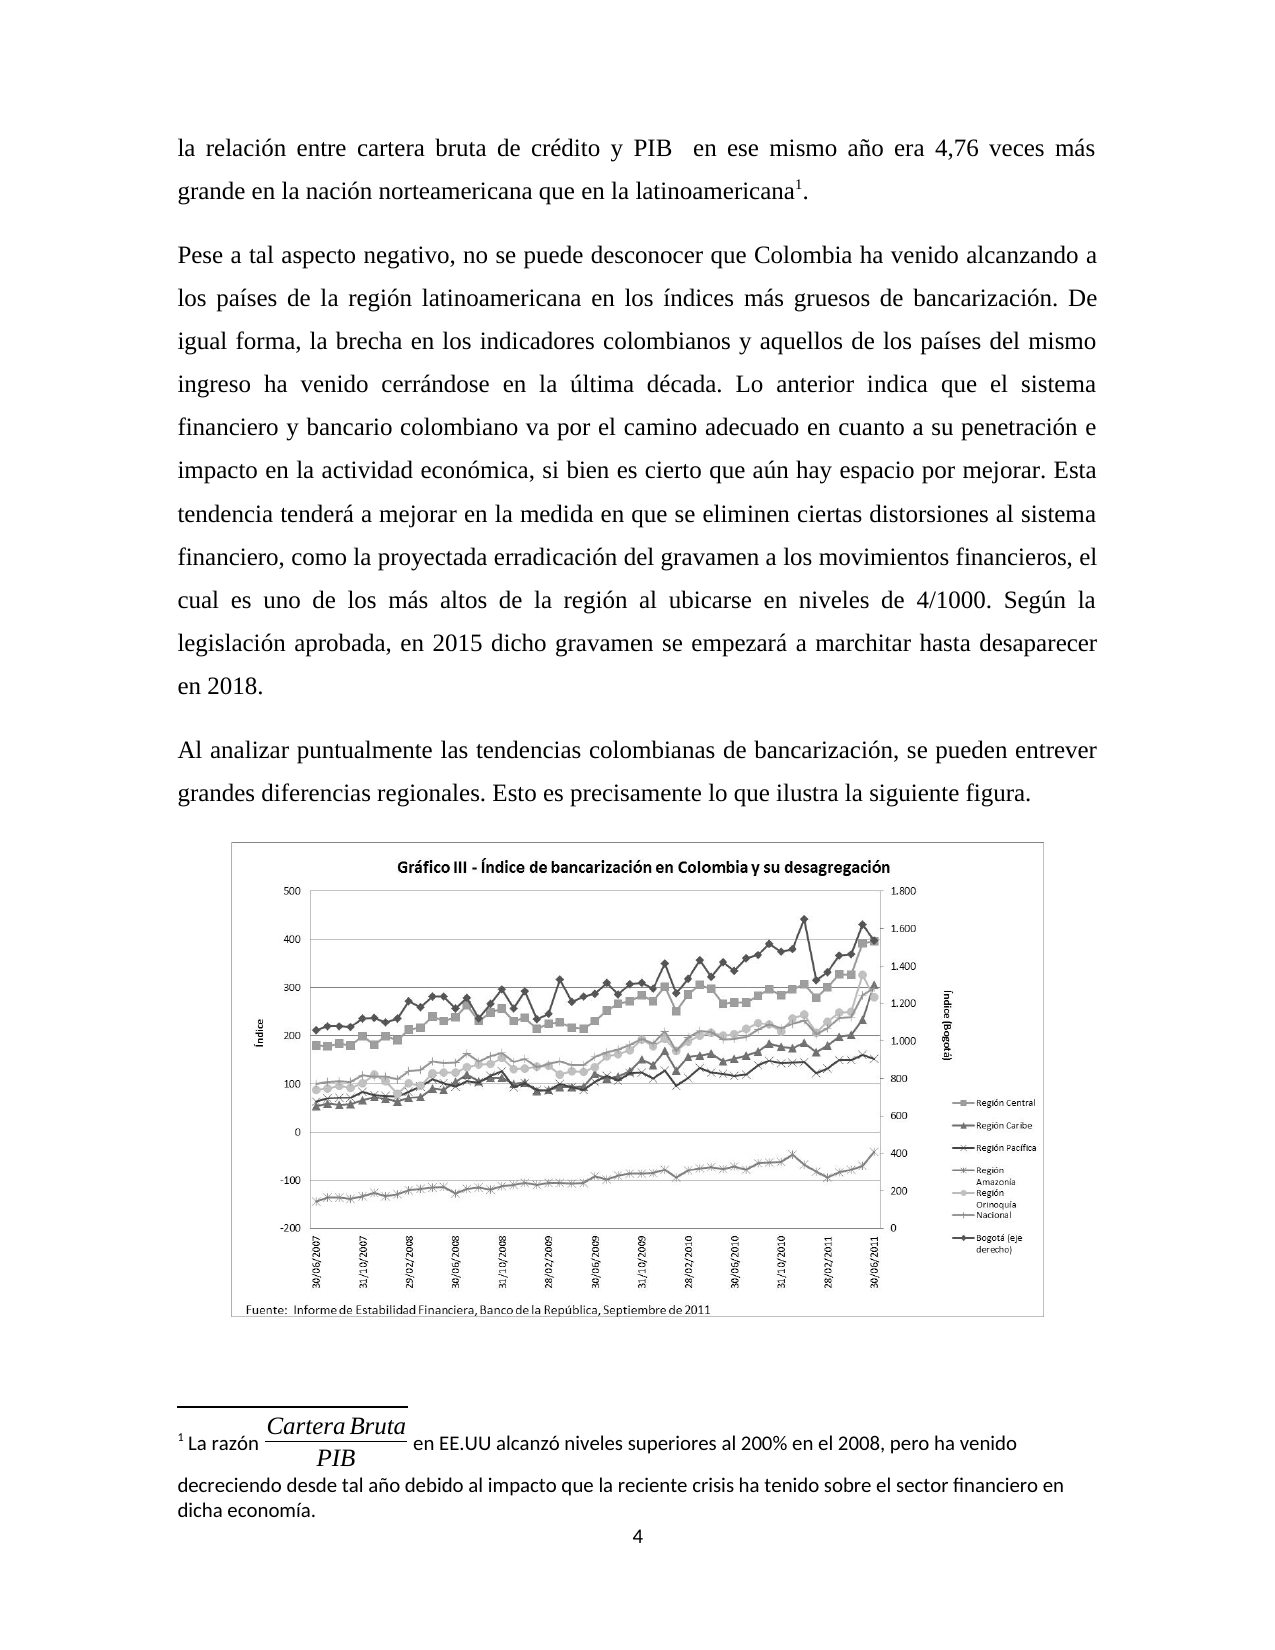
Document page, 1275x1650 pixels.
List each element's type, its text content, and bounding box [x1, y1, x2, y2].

text Al analizar puntualmente las tendencias colombianas de bancarización, se pueden entrever grandes diferencias regionales. Esto es precisamente lo que ilustra la siguiente figura. [177, 735, 1098, 807]
picture [231, 842, 1044, 1317]
text Pese a tal aspecto negativo, no se puede desconocer que Colombia ha venido alcanzando a los países de la región latinoamericana en los índices más gruesos de bancarización. De igual forma, la brecha en los indicadores colombianos y aquellos de los países del mismo ingreso ha venido cerrándose en la última década. Lo anterior indica que el sistema financiero y bancario colombiano va por el camino adecuado en cuanto a su penetración e impacto en la actividad económica, si bien es cierto que aún hay espacio por mejorar. Esta tendencia tenderá a mejorar en la medida en que se eliminen ciertas distorsiones al sistema financiero, como la proyectada erradicación del gravamen a los movimientos financieros, el cual es uno de los más altos de la región al ubicarse en niveles de 4/1000. Según la legislación aprobada, en 2015 dicho gravamen se empezará a marchitar hasta desaparecer en 2018. [177, 240, 1098, 700]
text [177, 133, 1098, 205]
